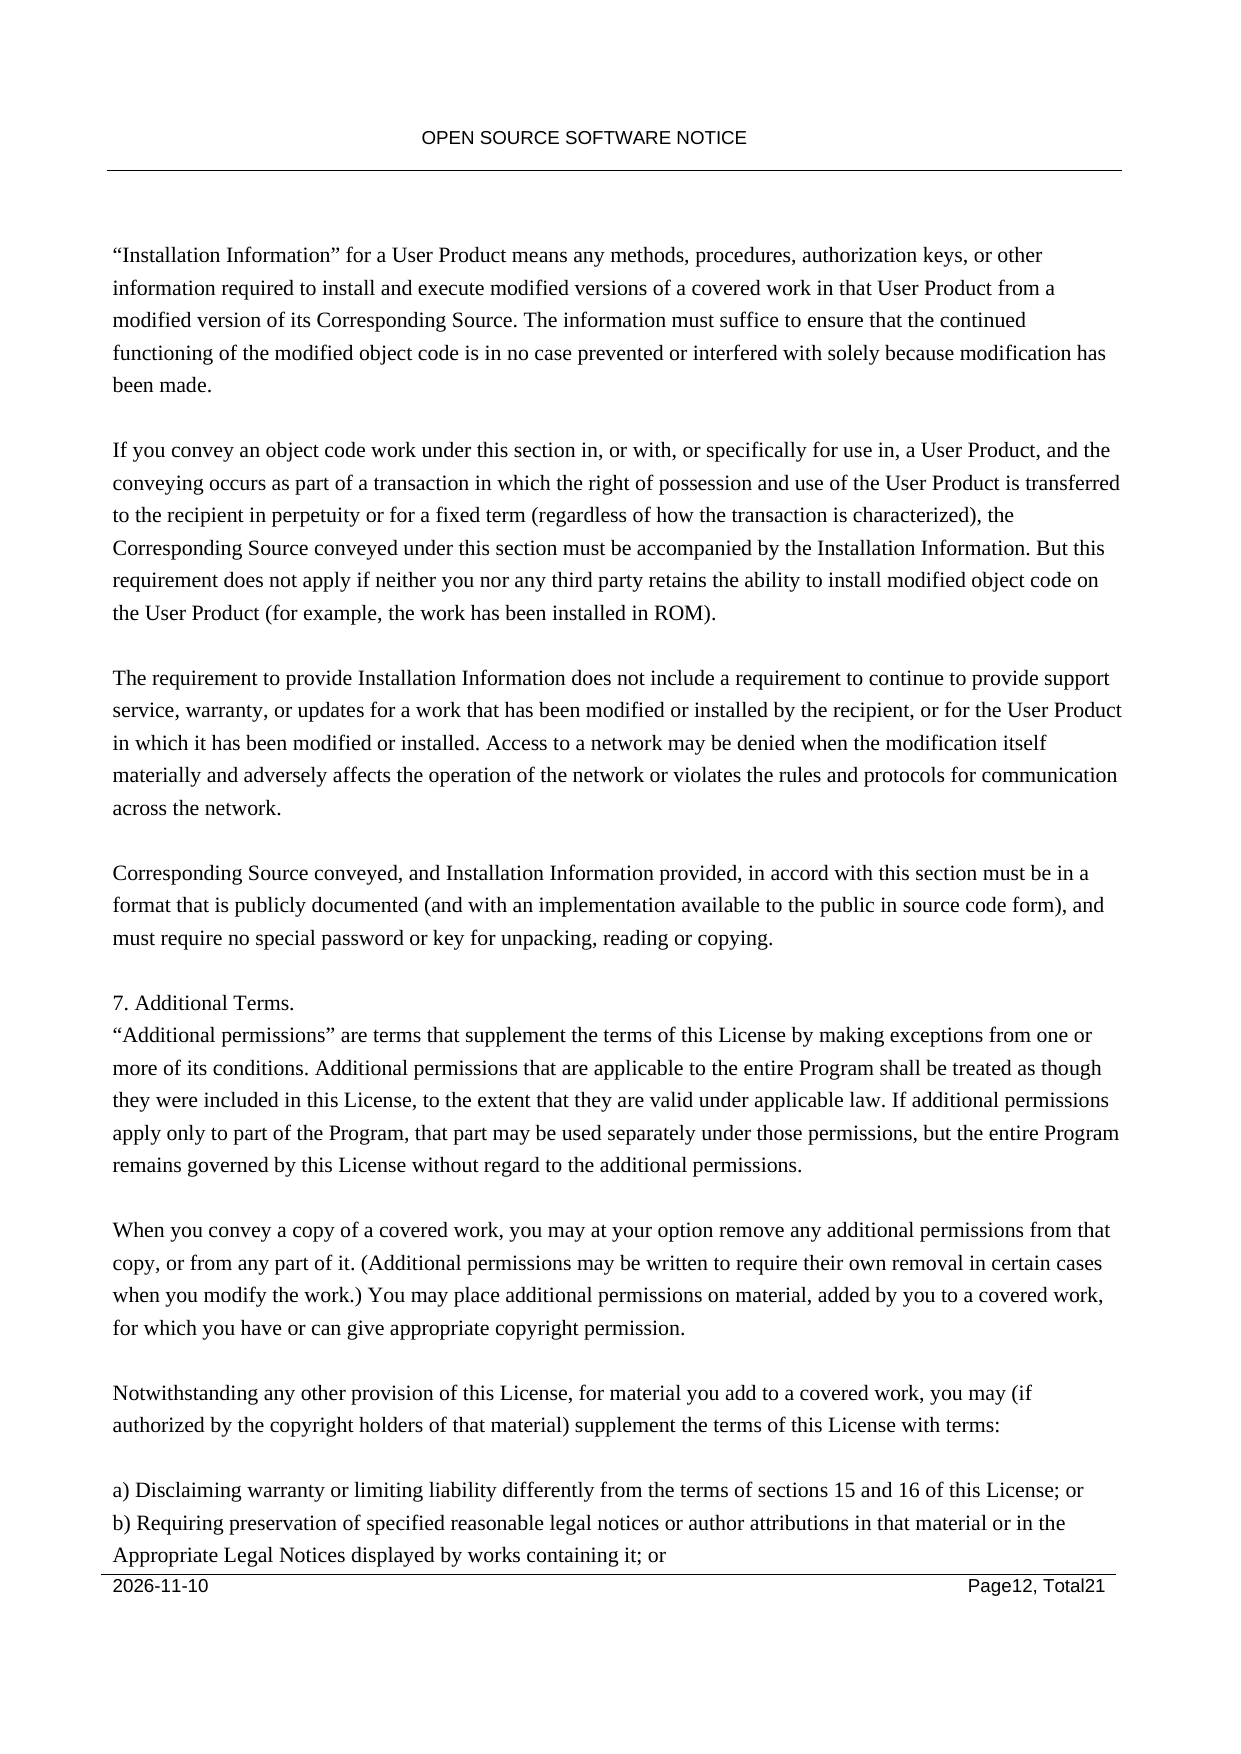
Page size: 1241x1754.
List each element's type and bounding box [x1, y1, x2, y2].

text [112, 206, 1128, 1571]
